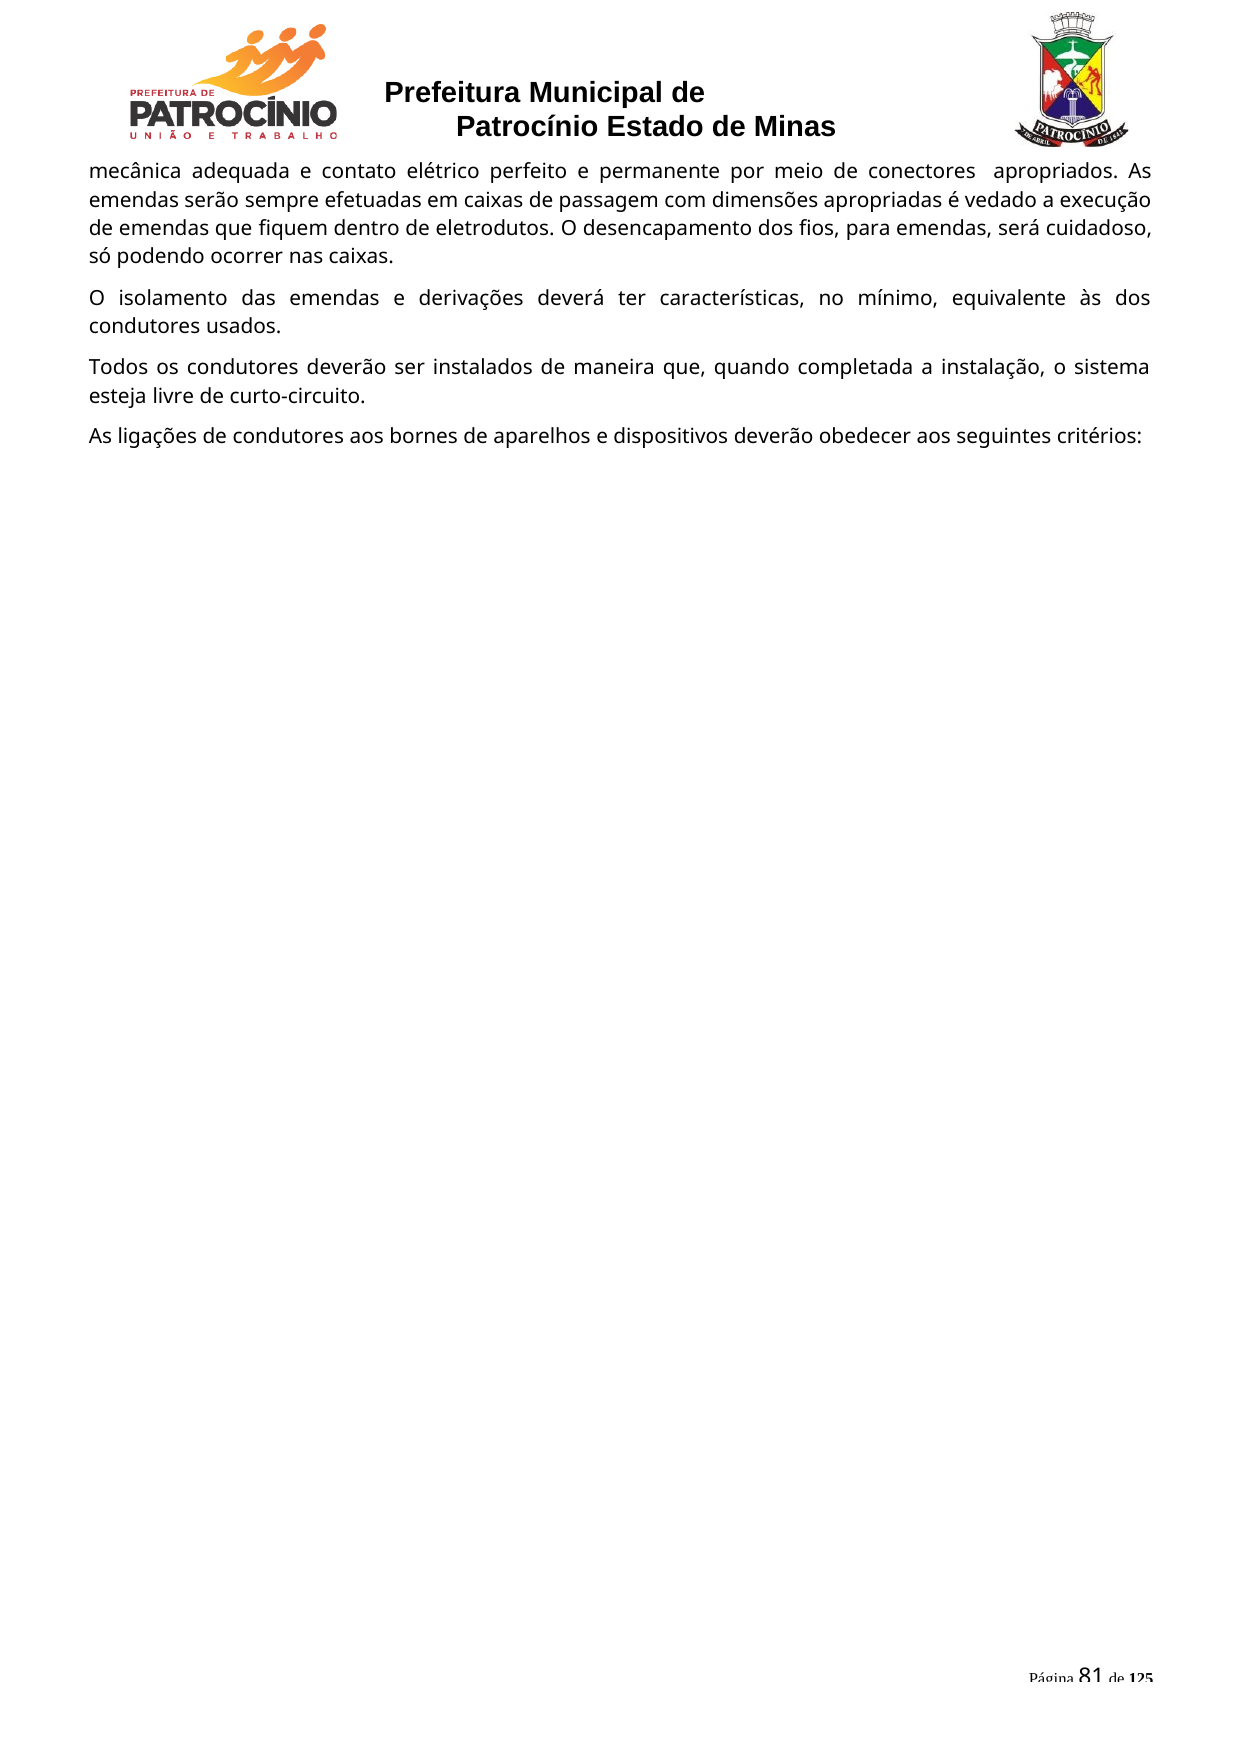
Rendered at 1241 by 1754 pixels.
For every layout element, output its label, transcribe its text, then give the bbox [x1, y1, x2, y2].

text O isolamento das emendas e derivações deverá ter características, no mínimo, equivalente às dos condutores usados. [88, 283, 1152, 340]
picture [130, 24, 337, 139]
text As ligações de condutores aos bornes de aparelhos e dispositivos deverão obedecer aos seguintes critérios: [88, 421, 1219, 450]
text Todos os condutores deverão ser instalados de maneira que, quando completada a instalação, o sistema esteja livre de curto-circuito. [88, 352, 1152, 409]
picture [1014, 12, 1129, 147]
